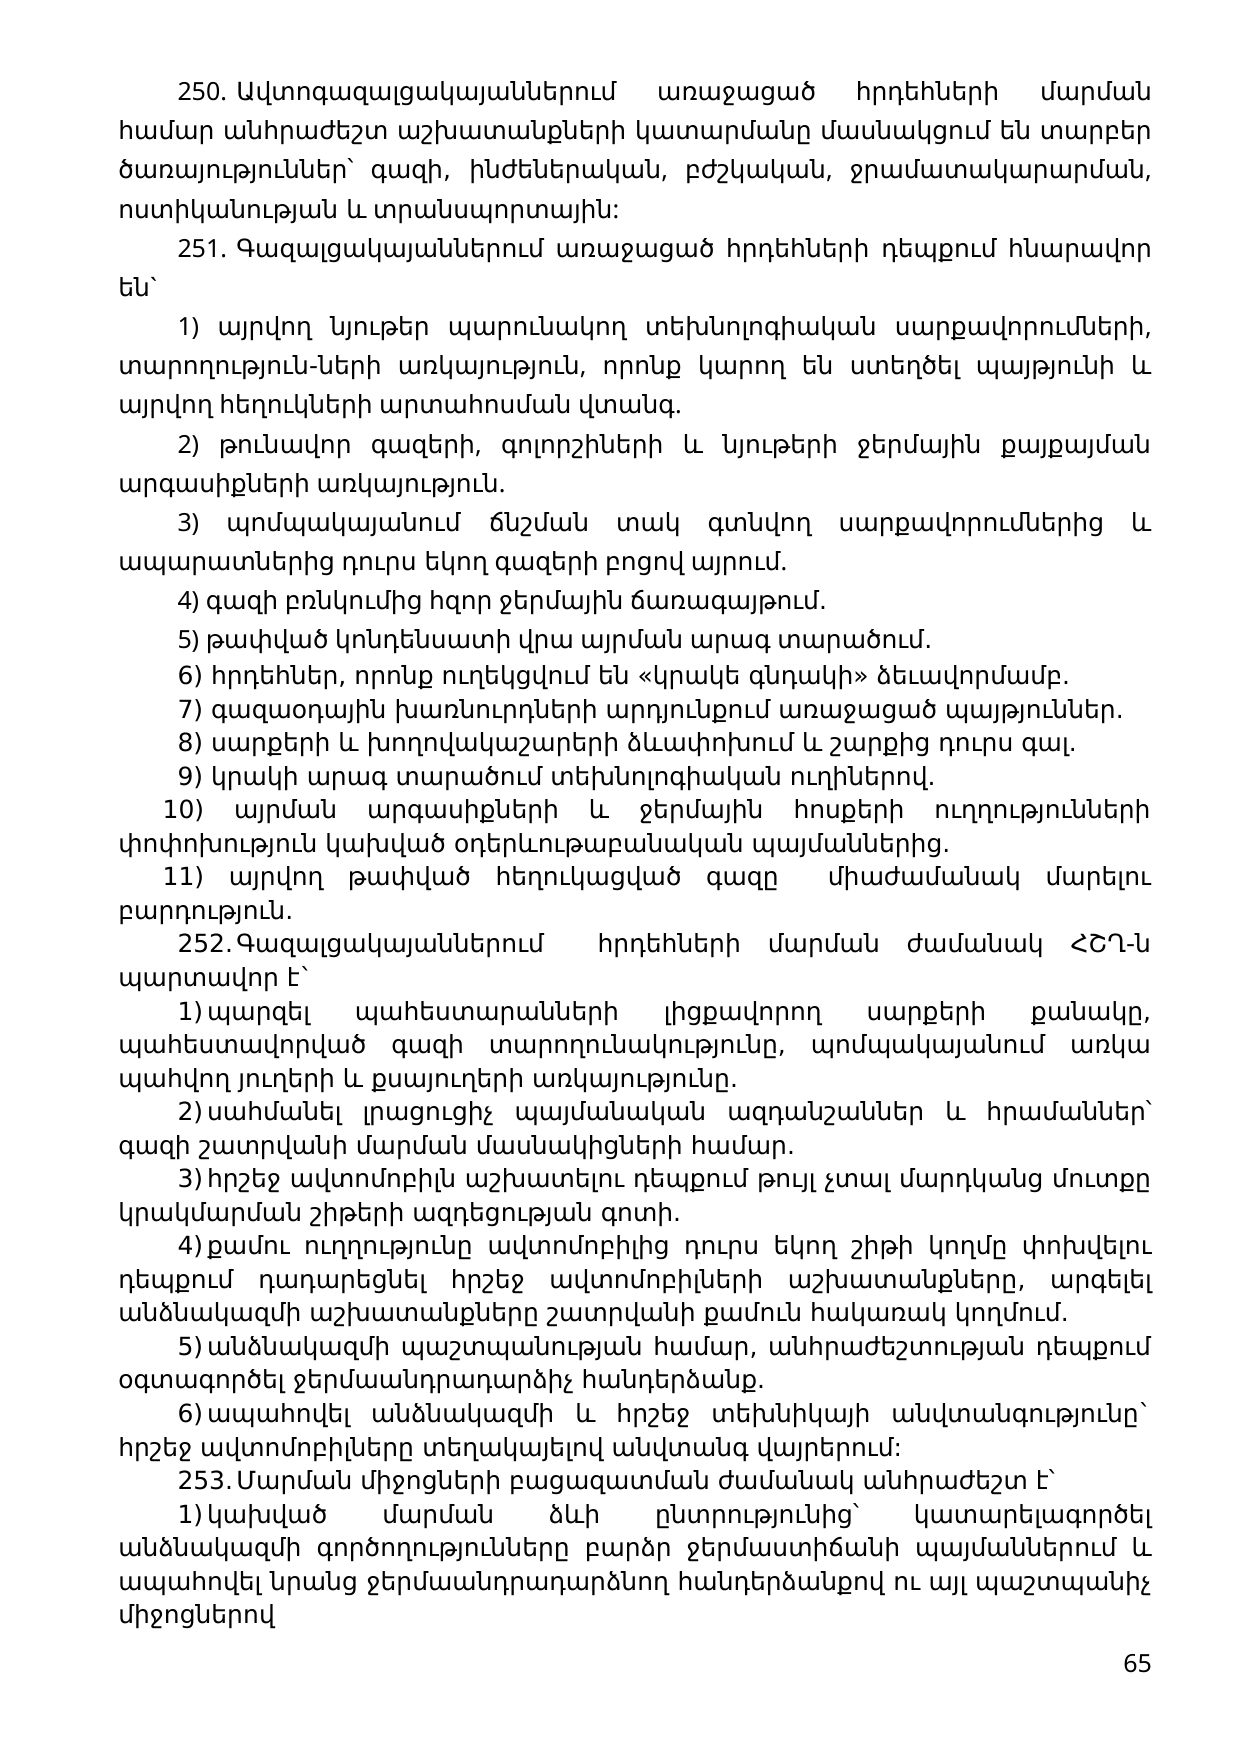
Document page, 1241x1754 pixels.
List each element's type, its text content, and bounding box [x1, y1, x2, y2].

text 8) սարքերի և խողովակաշարերի ձևափոխում և շարքից դուրս գալ. [118, 728, 1152, 758]
text 5) թափված կոնդենսատի վրա այրման արագ տարածում. [118, 622, 1152, 656]
text 11) այրվող թափված հեղուկացված գազը միաժամանակ մարելու բարդություն. [118, 863, 1152, 925]
list Գազալցակայաններում առաջացած հրդեհների դեպքում հնարավոր են` [118, 231, 1152, 304]
text 2) թունավոր գազերի, գոլորշիների և նյութերի ջերմային քայքայման արգասիքների առկայություն. [118, 426, 1152, 499]
text 1) այրվող նյութեր պարունակող տեխնոլոգիական սարքավորումների, տարողություն-ների առկայություն, որոնք կարող են ստեղծել պայթյունի և այրվող հեղուկների արտահոսման վտանգ. [118, 309, 1152, 421]
text 6) հրդեհներ, որոնք ուղեկցվում են «կրակե գնդակի» ձեւավորմամբ. [118, 661, 1152, 691]
list պարզել պահեստարանների լիցքավորող սարքերի քանակը, պահեստավորված գազի տարողունակությունը, պոմպակայանում առկա պահվող յուղերի և քսայուղերի առկայությունը. [118, 997, 1152, 1093]
list սահմանել լրացուցիչ պայմանական ազդանշաններ և հրամաններ՝ գազի շատրվանի մարման մասնակիցների համար. [118, 1097, 1152, 1160]
text 10) այրման արգասիքների և ջերմային հոսքերի ուղղությունների փոփոխություն կախված օդերևութաբանական պայմաններից. [118, 796, 1152, 858]
list Մարման միջոցների բացազատման ժամանակ անհրաժեշտ է՝ [118, 1466, 1152, 1496]
text 3) պոմպակայանում ճնշման տակ գտնվող սարքավորումներից և ապարատներից դուրս եկող գազերի բոցով այրում. [118, 505, 1152, 578]
text 4) գազի բռնկումից հզոր ջերմային ճառագայթում. [118, 583, 1152, 617]
list կախված մարման ձևի ընտրությունից՝ կատարելագործել անձնակազմի գործողությունները բարձր ջերմաստիճանի պայմաններում և ապահովել նրանց ջերմաանդրադարձնող հանդերձանքով ու այլ պաշտպանիչ միջոցներով [118, 1500, 1152, 1630]
list ապահովել անձնակազմի և հրշեջ տեխնիկայի անվտանգությունը` հրշեջ ավտոմոբիլները տեղակայելով անվտանգ վայրերում: [118, 1399, 1152, 1462]
text 9) կրակի արագ տարածում տեխնոլոգիական ուղիներով. [118, 762, 1152, 791]
text 7) գազաօդային խառնուրդների արդյունքում առաջացած պայթյուններ. [118, 695, 1152, 724]
list Ավտոգազալցակայաններում առաջացած հրդեհների մարման համար անհրաժեշտ աշխատանքների կատարմանը մասնակցում են տարբեր ծառայություններ՝ գազի, ինժեներական, բժշկական, ջրամատակարարման, ոստիկանության և տրանսպորտային: [118, 74, 1152, 225]
list հրշեջ ավտոմոբիլն աշխատելու դեպքում թույլ չտալ մարդկանց մուտքը կրակմարման շիթերի ազդեցության գոտի. [118, 1164, 1152, 1227]
list Գազալցակայաններում հրդեհների մարման ժամանակ ՀՇՂ-ն պարտավոր է` [118, 930, 1152, 992]
list անձնակազմի պաշտպանության համար, անհրաժեշտության դեպքում օգտագործել ջերմաանդրադարձիչ հանդերձանք. [118, 1332, 1152, 1395]
list քամու ուղղությունը ավտոմոբիլից դուրս եկող շիթի կողմը փոխվելու դեպքում դադարեցնել հրշեջ ավտոմոբիլների աշխատանքները, արգելել անձնակազմի աշխատանքները շատրվանի քամուն հակառակ կողմում. [118, 1232, 1152, 1328]
